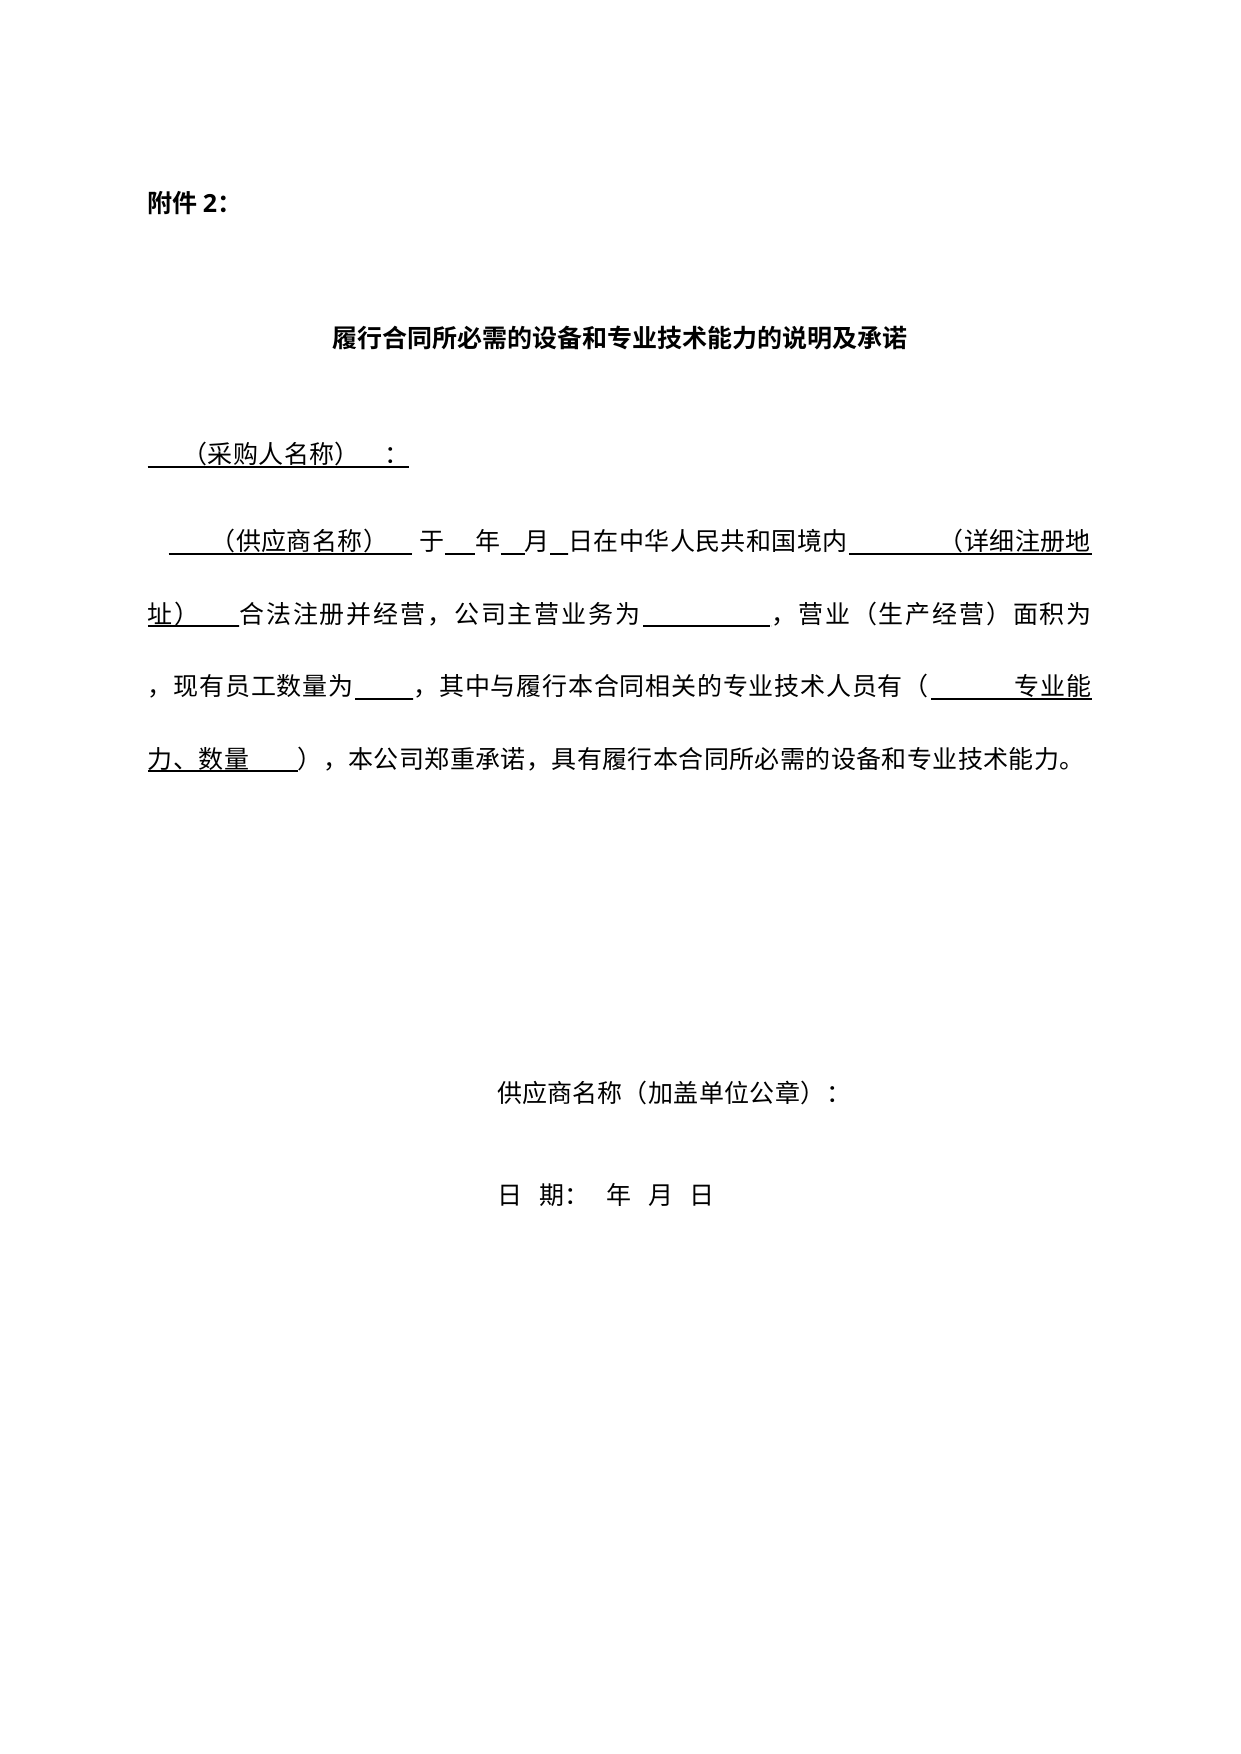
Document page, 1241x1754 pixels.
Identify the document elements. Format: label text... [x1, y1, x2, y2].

text （供应商名称） 于 年 月 日在中华人民共和国境内 （详细注册地址） 合法注册并经营，公司主营业务为 ，营业（生产经营）面积为 ，现有员工数量为 ，其中与履行本合同相关的专业技术人员有（ 专业能力、数量 ），本公司郑重承诺，具有履行本合同所必需的设备和专业技术能力。 [148, 522, 1093, 776]
text 附件2： [148, 169, 1093, 234]
text （采购人名称） ： [148, 420, 1093, 486]
text 履行合同所必需的设备和专业技术能力的说明及承诺 [148, 304, 1093, 369]
text 供应商名称（加盖单位公章）： [148, 1059, 1043, 1124]
text 日 期： 年 月 日 [148, 1161, 1043, 1226]
